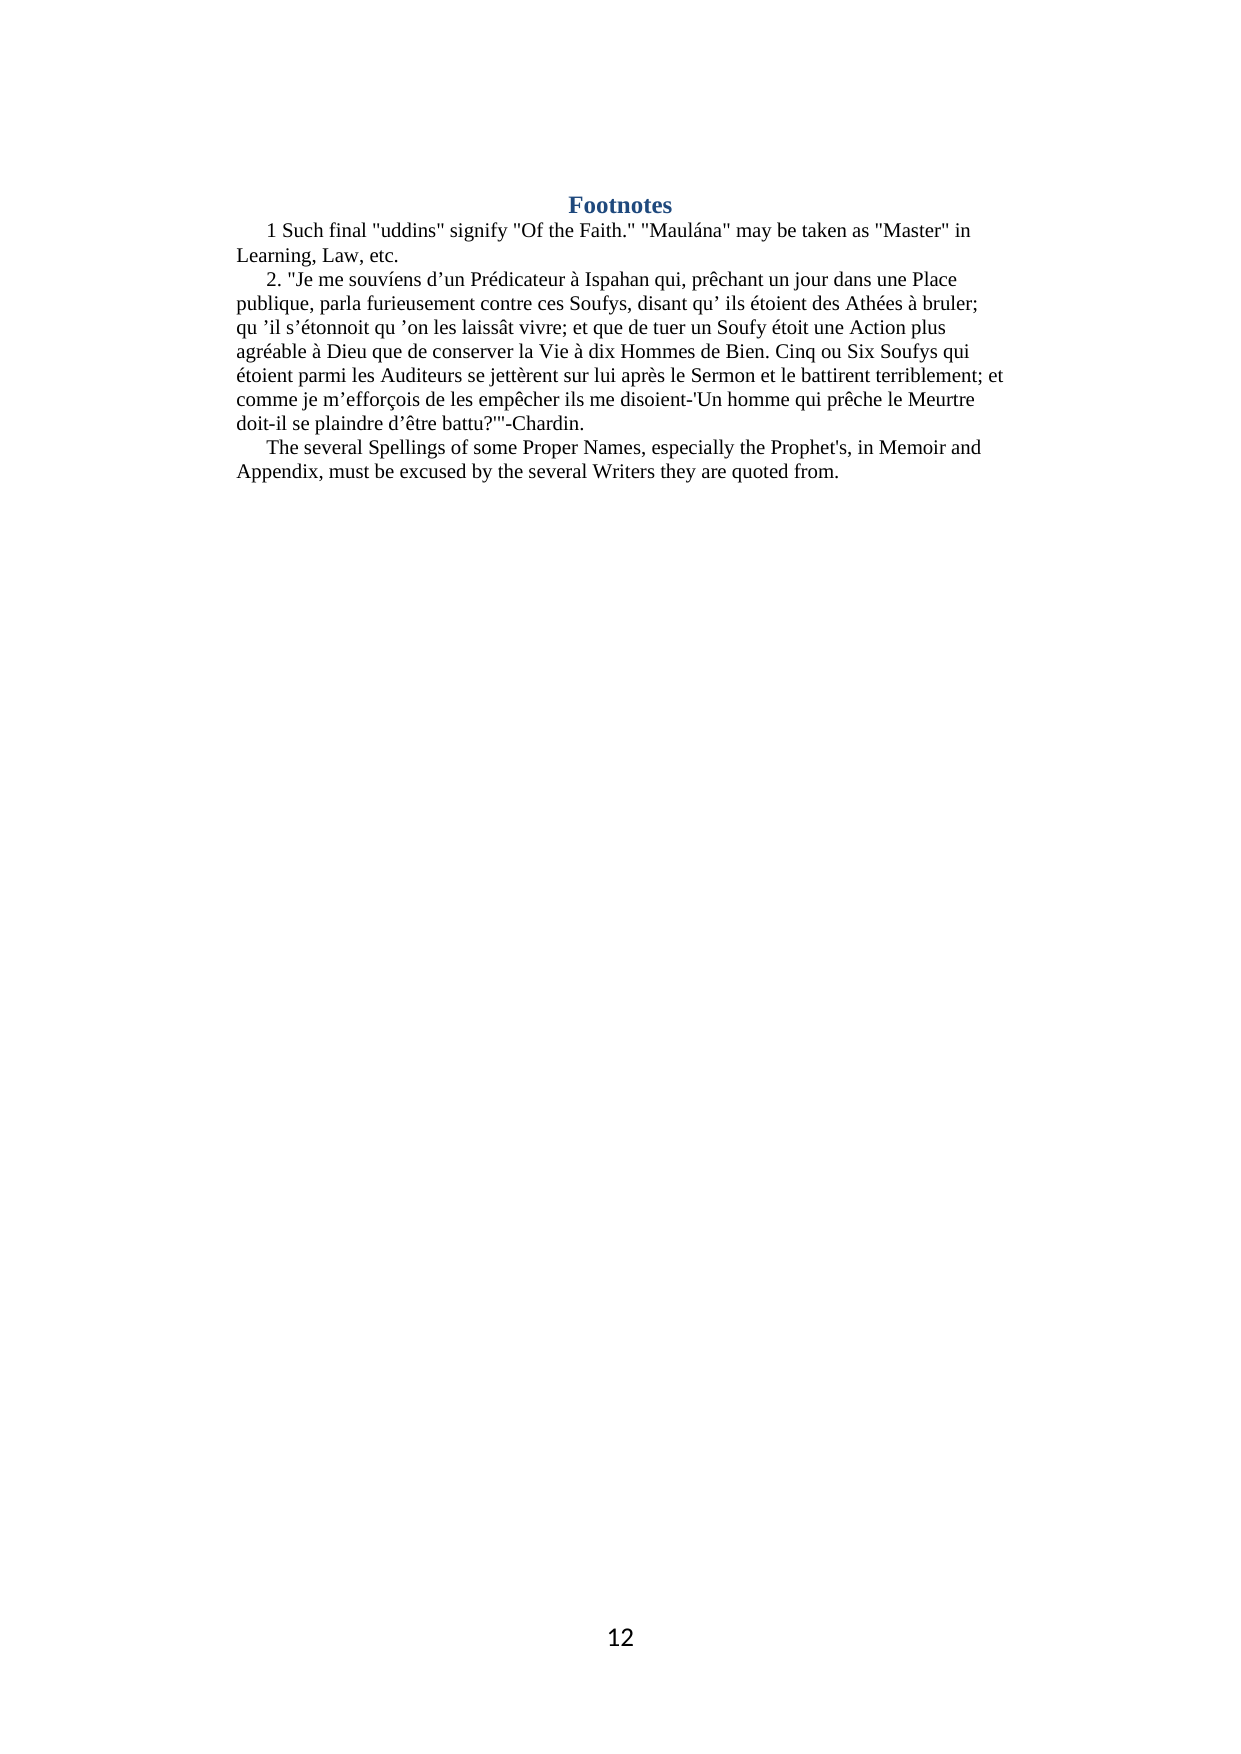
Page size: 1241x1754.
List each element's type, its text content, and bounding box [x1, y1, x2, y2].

text 2. "Je me souvíens d’un Prédicateur à Ispahan qui, prêchant un jour dans une Place publique, parla furieusement contre ces Soufys, disant qu’ ils étoient des Athées à bruler; qu ’il s’étonnoit qu ’on les laissât vivre; et que de tuer un Soufy étoit une Action plus agréable à Dieu que de conserver la Vie à dix Hommes de Bien. Cinq ou Six Soufys qui étoient parmi les Auditeurs se jettèrent sur lui après le Sermon et le battirent terriblement; et comme je m’efforçois de les empêcher ils me disoient-'Un homme qui prêche le Meurtre doit-il se plaindre d’être battu?'"-Chardin. [236, 267, 1004, 435]
text 1 Such final "uddins" signify "Of the Faith." "Maulána" may be taken as "Master" in Learning, Law, etc. [236, 218, 1004, 267]
subtitle Footnotes [236, 190, 1004, 218]
text The several Spellings of some Proper Names, especially the Prophet's, in Memoir and Appendix, must be excused by the several Writers they are quoted from. [236, 435, 1004, 483]
